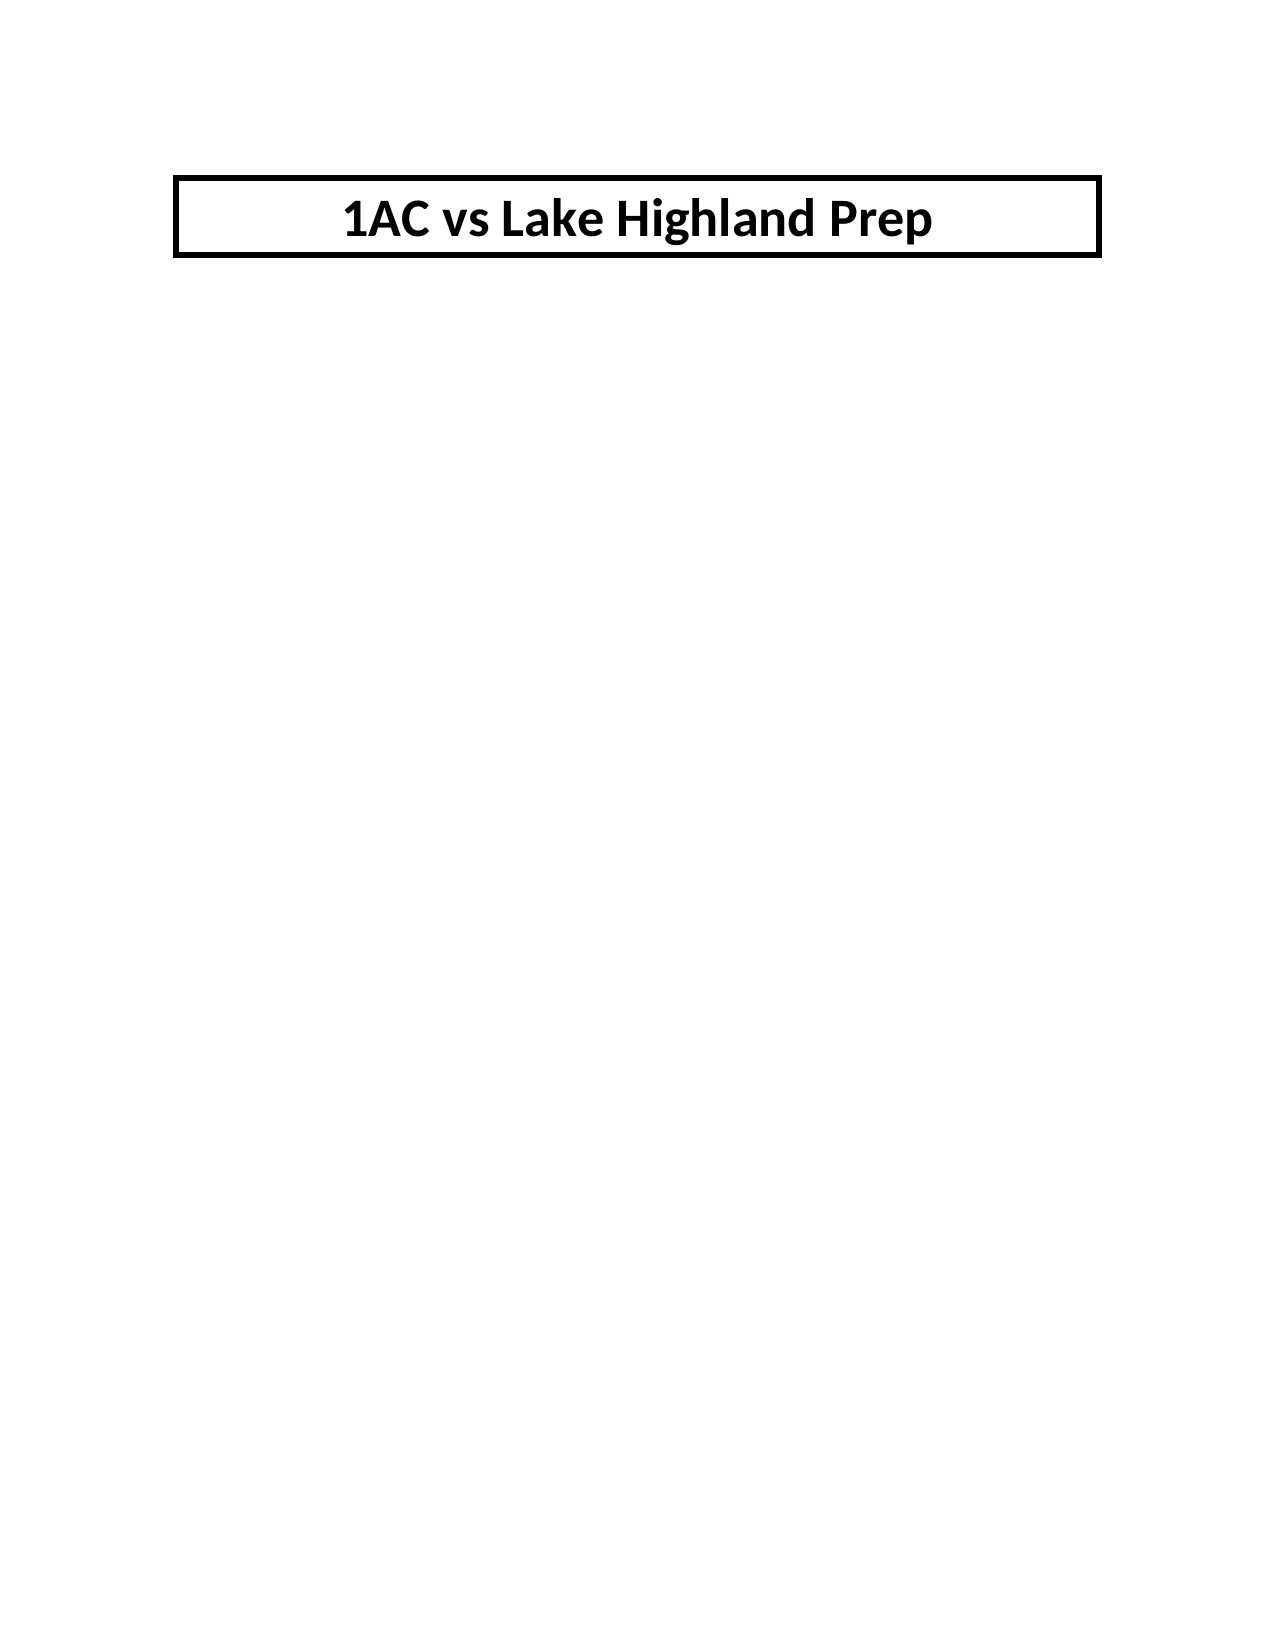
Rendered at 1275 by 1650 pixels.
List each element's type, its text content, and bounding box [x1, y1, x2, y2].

subtitle 1AC vs Lake Highland Prep [179, 181, 1096, 252]
